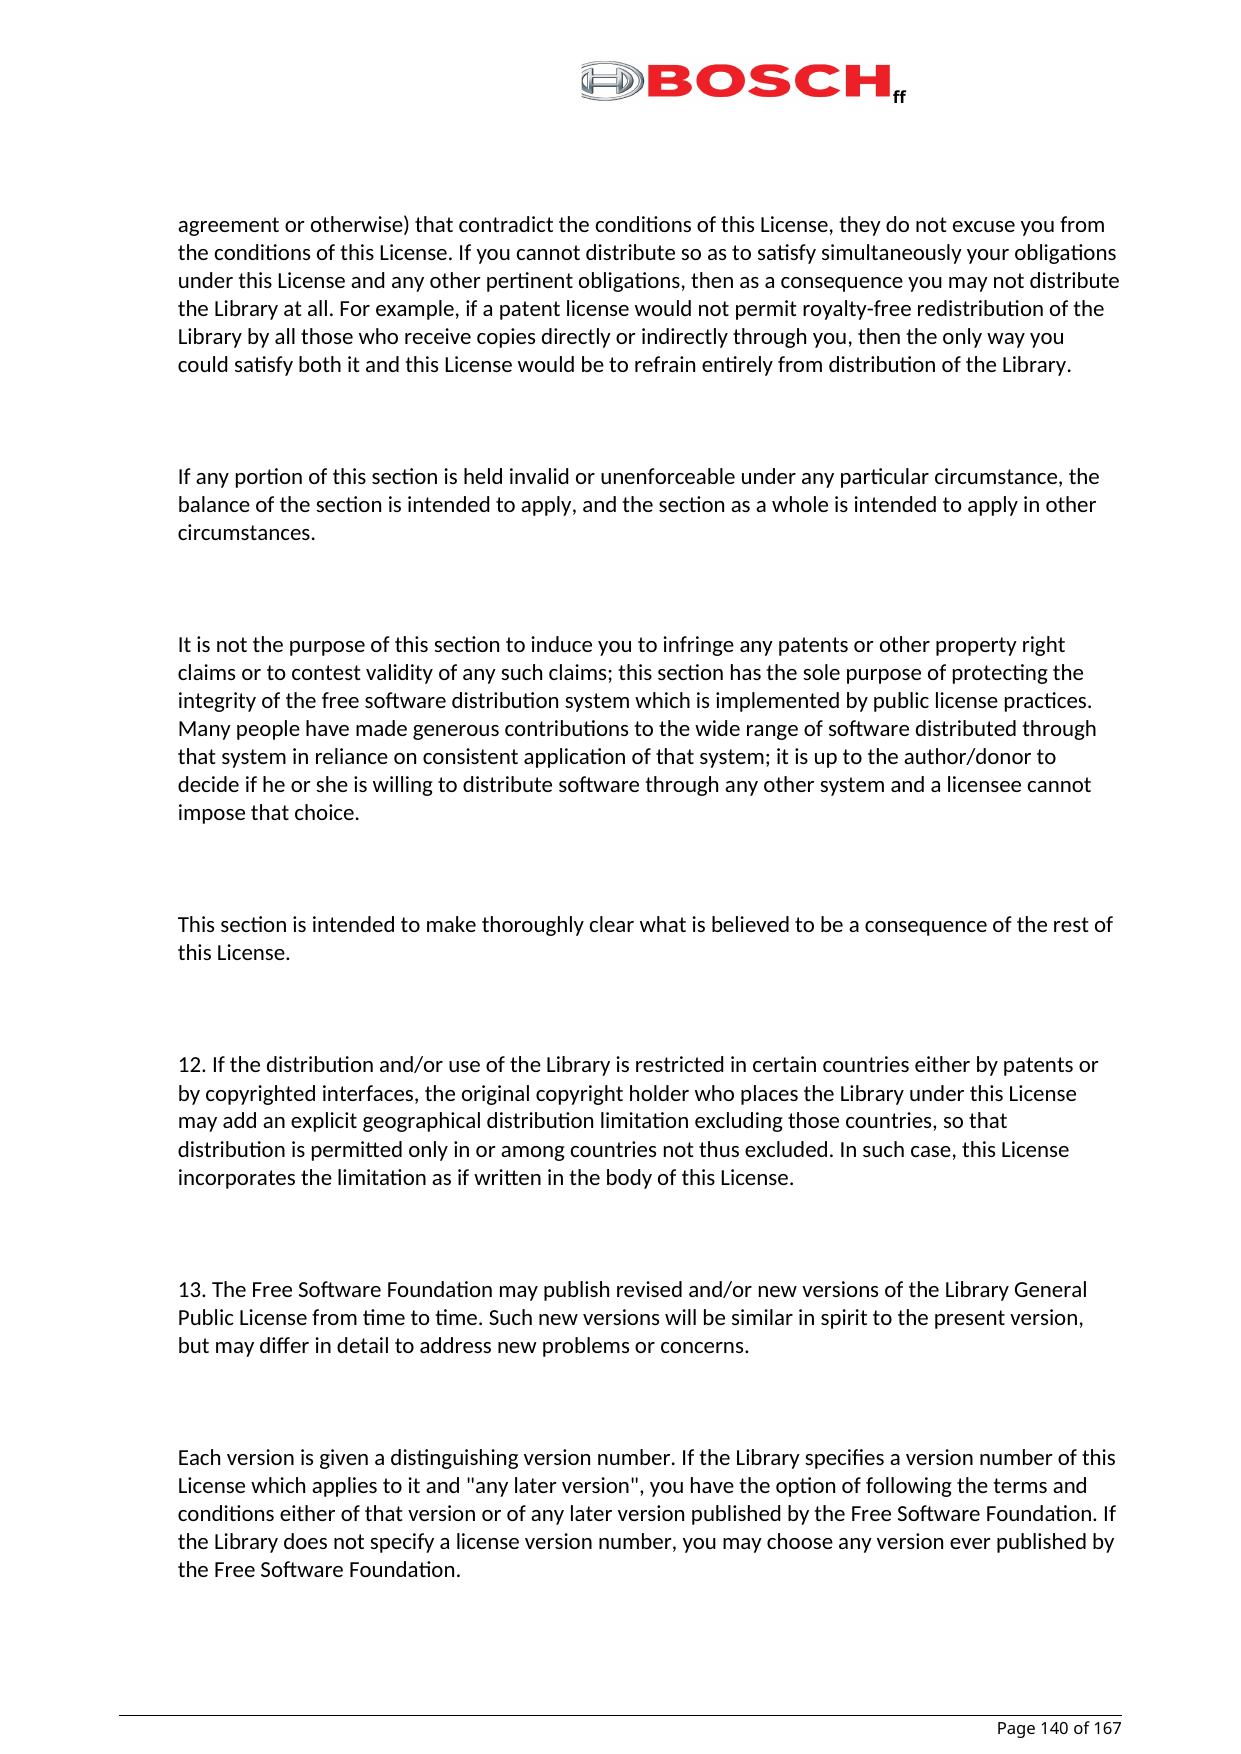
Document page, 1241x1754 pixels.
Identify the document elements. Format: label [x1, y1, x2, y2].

text [178, 210, 1122, 1611]
picture [581, 58, 893, 104]
